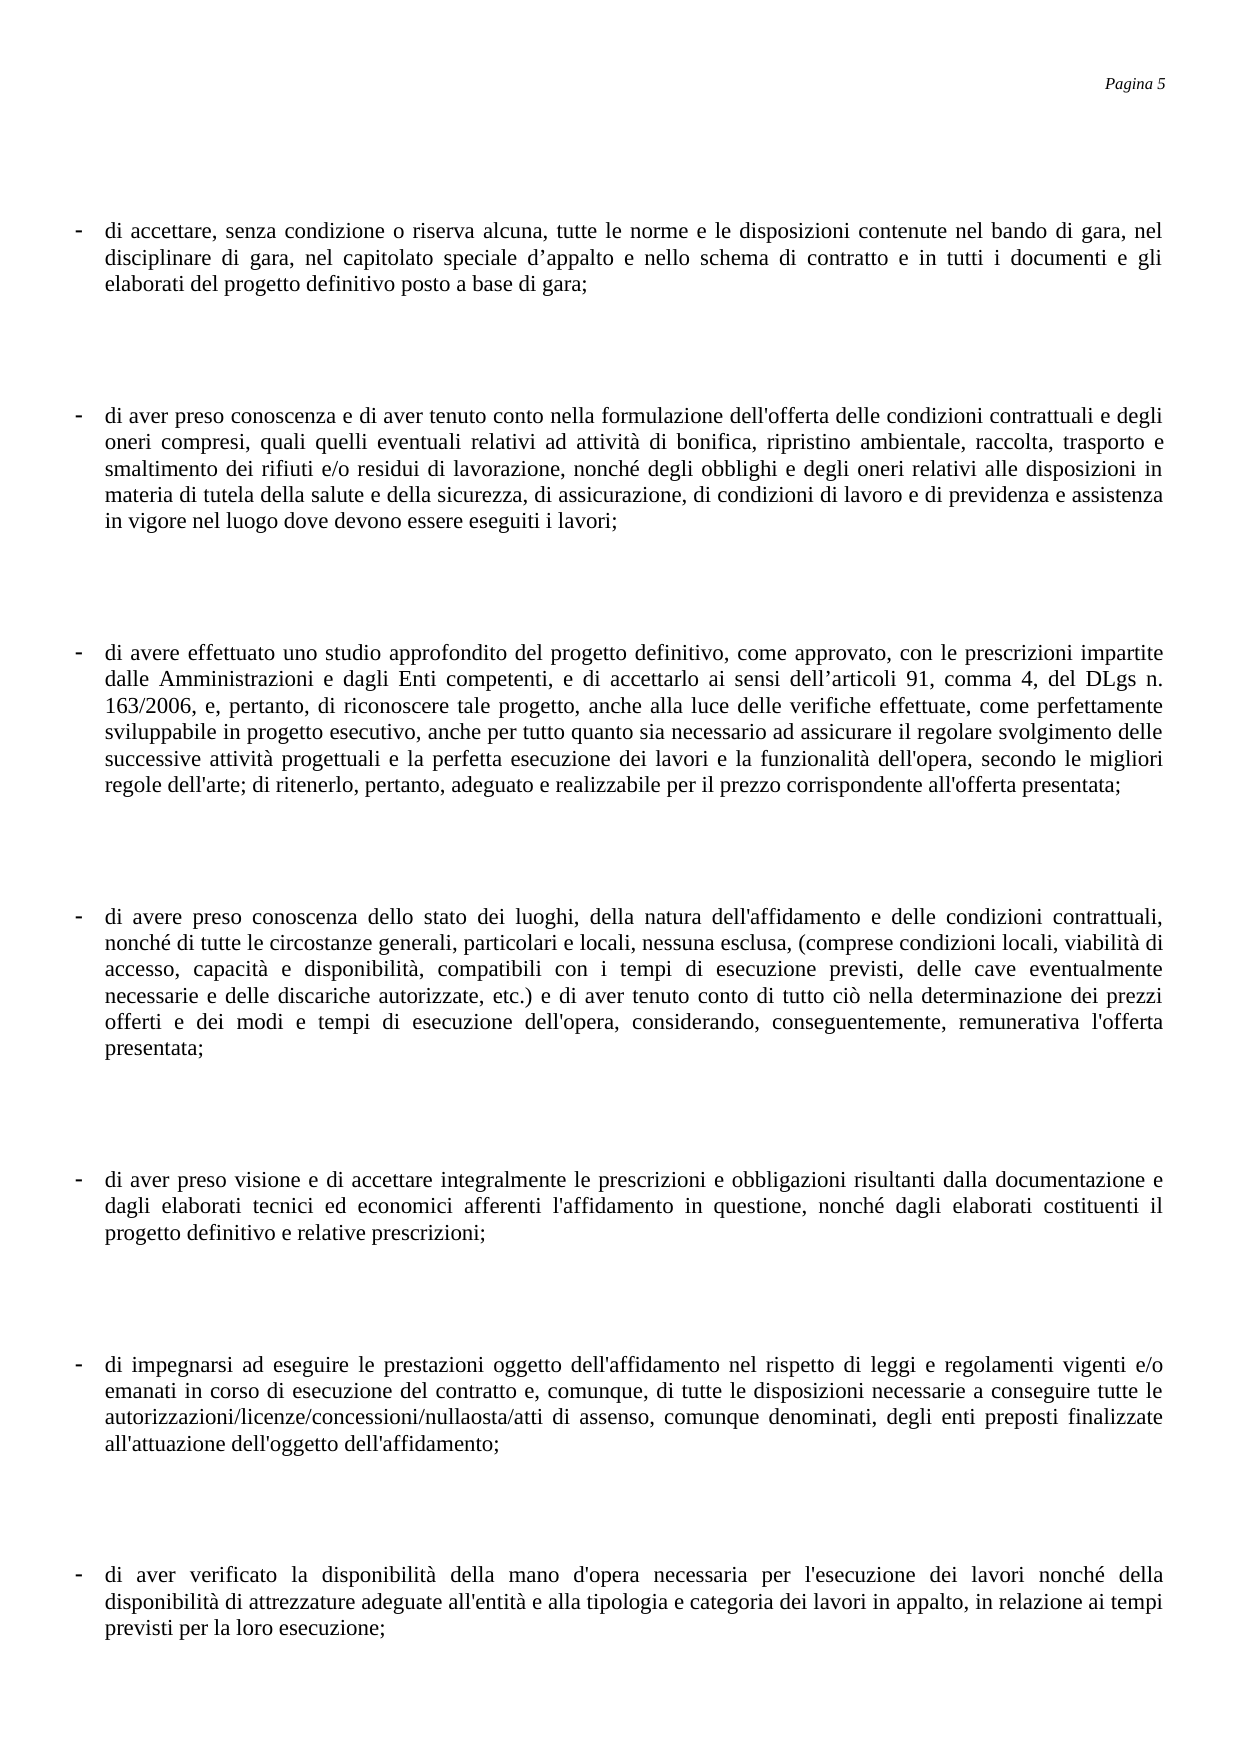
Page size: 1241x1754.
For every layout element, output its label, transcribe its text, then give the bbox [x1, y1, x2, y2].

list di avere effettuato uno studio approfondito del progetto definitivo, come approvato, con le prescrizioni impartite dalle Amministrazioni e dagli Enti competenti, e di accettarlo ai sensi dell’articoli 91, comma 4, del DLgs n. 163/2006, e, pertanto, di riconoscere tale progetto, anche alla luce delle verifiche effettuate, come perfettamente sviluppabile in progetto esecutivo, anche per tutto quanto sia necessario ad assicurare il regolare svolgimento delle successive attività progettuali e la perfetta esecuzione dei lavori e la funzionalità dell'opera, secondo le migliori regole dell'arte; di ritenerlo, pertanto, adeguato e realizzabile per il prezzo corrispondente all'offerta presentata; [75, 639, 1165, 797]
list di impegnarsi ad eseguire le prestazioni oggetto dell'affidamento nel rispetto di leggi e regolamenti vigenti e/o emanati in corso di esecuzione del contratto e, comunque, di tutte le disposizioni necessarie a conseguire tutte le autorizzazioni/licenze/concessioni/nullaosta/atti di assenso, comunque denominati, degli enti preposti finalizzate all'attuazione dell'oggetto dell'affidamento; [75, 1351, 1165, 1456]
list di accettare, senza condizione o riserva alcuna, tutte le norme e le disposizioni contenute nel bando di gara, nel disciplinare di gara, nel capitolato speciale d’appalto e nello schema di contratto e in tutti i documenti e gli elaborati del progetto definitivo posto a base di gara; [75, 217, 1165, 297]
list di aver preso conoscenza e di aver tenuto conto nella formulazione dell'offerta delle condizioni contrattuali e degli oneri compresi, quali quelli eventuali relativi ad attività di bonifica, ripristino ambientale, raccolta, trasporto e smaltimento dei rifiuti e/o residui di lavorazione, nonché degli obblighi e degli oneri relativi alle disposizioni in materia di tutela della salute e della sicurezza, di assicurazione, di condizioni di lavoro e di previdenza e assistenza in vigore nel luogo dove devono essere eseguiti i lavori; [75, 402, 1165, 534]
list di aver verificato la disponibilità della mano d'opera necessaria per l'esecuzione dei lavori nonché della disponibilità di attrezzature adeguate all'entità e alla tipologia e categoria dei lavori in appalto, in relazione ai tempi previsti per la loro esecuzione; [75, 1562, 1165, 1641]
list di avere preso conoscenza dello stato dei luoghi, della natura dell'affidamento e delle condizioni contrattuali, nonché di tutte le circostanze generali, particolari e locali, nessuna esclusa, (comprese condizioni locali, viabilità di accesso, capacità e disponibilità, compatibili con i tempi di esecuzione previsti, delle cave eventualmente necessarie e delle discariche autorizzate, etc.) e di aver tenuto conto di tutto ciò nella determinazione dei prezzi offerti e dei modi e tempi di esecuzione dell'opera, considerando, conseguentemente, remunerativa l'offerta presentata; [75, 903, 1165, 1061]
list di aver preso visione e di accettare integralmente le prescrizioni e obbligazioni risultanti dalla documentazione e dagli elaborati tecnici ed economici afferenti l'affidamento in questione, nonché dagli elaborati costituenti il progetto definitivo e relative prescrizioni; [75, 1166, 1165, 1245]
